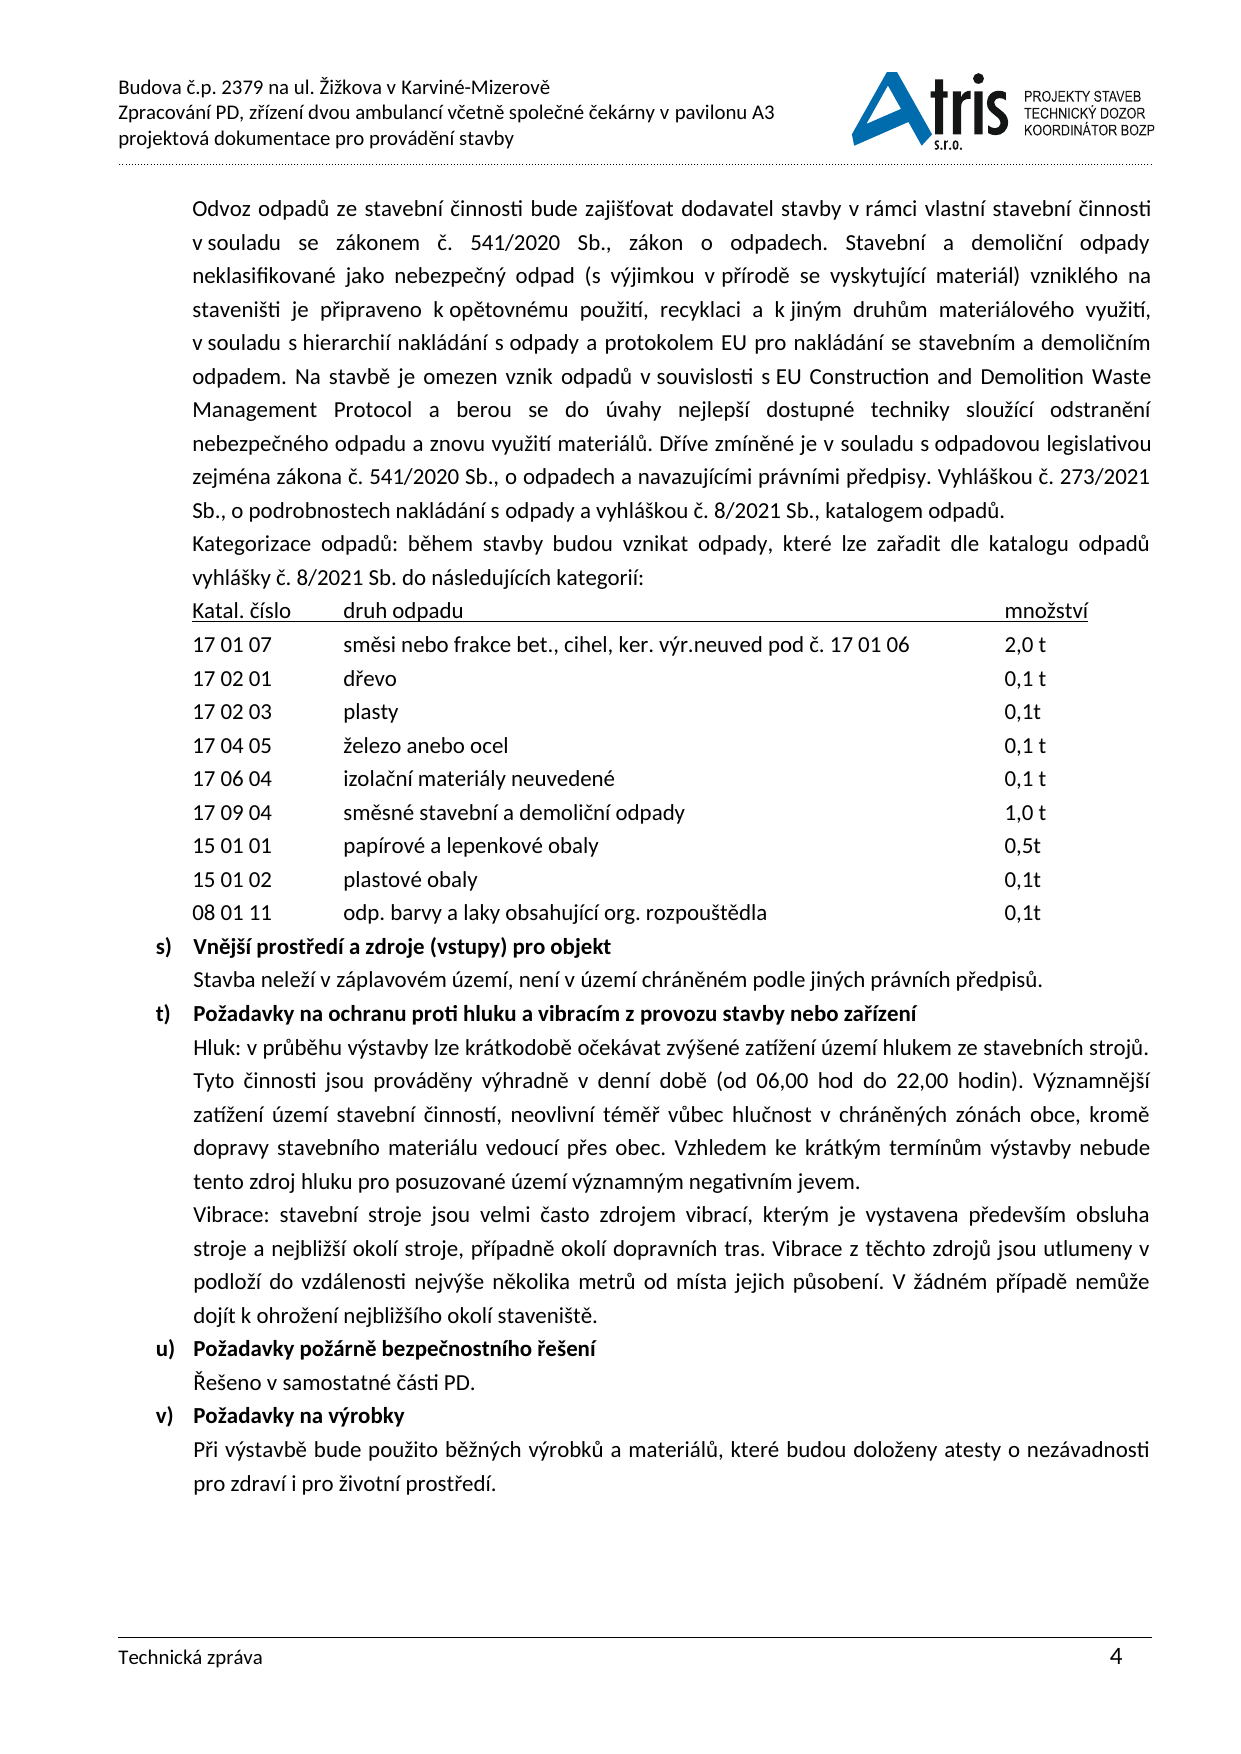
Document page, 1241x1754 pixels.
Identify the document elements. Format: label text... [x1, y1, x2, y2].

list Vnější prostředí a zdroje (vstupy) pro objekt [156, 932, 1152, 960]
text Hluk: v průběhu výstavby lze krátkodobě očekávat zvýšené zatížení území hlukem ze stavebních strojů. Tyto činnosti jsou prováděny výhradně v denní době (od 06,00 hod do 22,00 hodin). Významnější zatížení území stavební činností, neovlivní téměř vůbec hlučnost v chráněných zónách obce, kromě dopravy stavebního materiálu vedoucí přes obec. Vzhledem ke krátkým termínům výstavby nebude tento zdroj hluku pro posuzované území významným negativním jevem. [193, 1033, 1152, 1195]
text Vibrace: stavební stroje jsou velmi často zdrojem vibrací, kterým je vystavena především obsluha stroje a nejbližší okolí stroje, případně okolí dopravních tras. Vibrace z těchto zdrojů jsou utlumeny v podloží do vzdálenosti nejvýše několika metrů od místa jejich působení. V žádném případě nemůže dojít k ohrožení nejbližšího okolí staveniště. [193, 1200, 1152, 1329]
text Odvoz odpadů ze stavební činnosti bude zajišťovat dodavatel stavby v rámci vlastní stavební činnosti v souladu se zákonem č. 541/2020 Sb., zákon o odpadech. Stavební a demoliční odpady neklasifikované jako nebezpečný odpad (s výjimkou v přírodě se vyskytující materiál) vzniklého na staveništi je připraveno k opětovnému použití, recyklaci a k jiným druhům materiálového využití, v souladu s hierarchií nakládání s odpady a protokolem EU pro nakládání se stavebním a demoličním odpadem. Na stavbě je omezen vznik odpadů v souvislosti s EU Construction and Demolition Waste Management Protocol a berou se do úvahy nejlepší dostupné techniky sloužící odstranění nebezpečného odpadu a znovu využití materiálů. Dříve zmíněné je v souladu s odpadovou legislativou zejména zákona č. 541/2020 Sb., o odpadech a navazujícími právními předpisy. Vyhláškou č. 273/2021 Sb., o podrobnostech nakládání s odpady a vyhláškou č. 8/2021 Sb., katalogem odpadů. [192, 194, 1152, 524]
list Požadavky na výrobky [156, 1402, 1152, 1429]
list Požadavky na ochranu proti hluku a vibracím z provozu stavby nebo zařízení [156, 999, 1152, 1027]
list Řešeno v samostatné části PD. [193, 1368, 1152, 1396]
list Při výstavbě bude použito běžných výrobků a materiálů, které budou doloženy atesty o nezávadnosti pro zdraví i pro životní prostředí. [193, 1435, 1152, 1497]
text Katal. číslo druh odpadu množství [192, 597, 1152, 624]
list Stavba neleží v záplavovém území, není v území chráněném podle jiných právních předpisů. [193, 966, 1152, 993]
text 17 01 07 směsi nebo frakce bet., cihel, ker. výr.neuved pod č. 17 01 06 2,0 t 17 02 01 dřevo 0,1 t 17 02 03 plasty 0,1t 17 04 05 železo anebo ocel 0,1 t 17 06 04 izolační materiály neuvedené 0,1 t 17 09 04 směsné stavební a demoliční odpady 1,0 t 15 01 01 papírové a lepenkové obaly 0,5t 15 01 02 plastové obaly 0,1t 08 01 11 odp. barvy a laky obsahující org. rozpouštědla 0,1t [118, 630, 1152, 926]
list Požadavky požárně bezpečnostního řešení [156, 1334, 1152, 1362]
text Kategorizace odpadů: během stavby budou vznikat odpady, které lze zařadit dle katalogu odpadů vyhlášky č. 8/2021 Sb. do následujících kategorií: [192, 529, 1152, 591]
